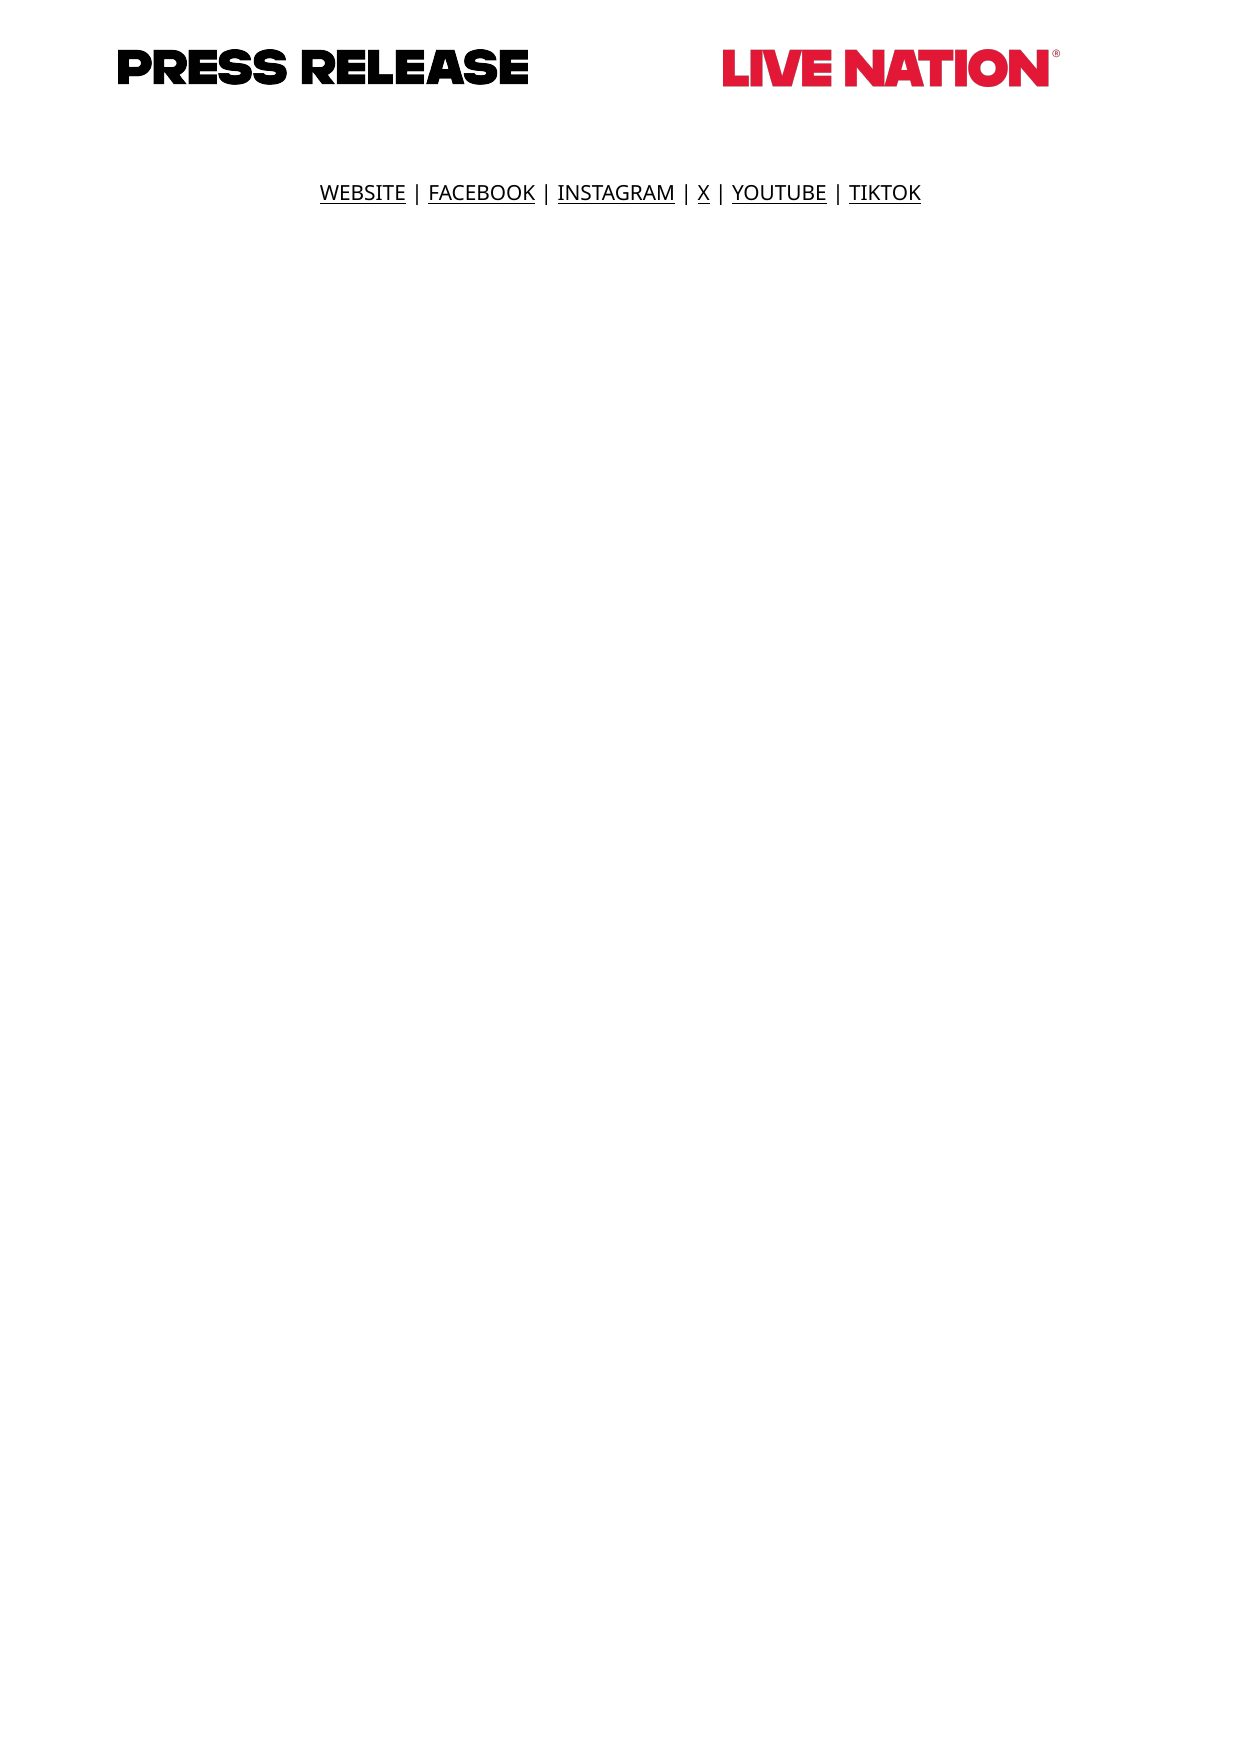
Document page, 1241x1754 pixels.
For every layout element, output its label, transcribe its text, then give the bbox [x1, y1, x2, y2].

text WEBSITE | FACEBOOK | INSTAGRAM | X | YOUTUBE | TIKTOK [118, 178, 1122, 207]
picture [723, 49, 1060, 87]
picture [118, 49, 528, 85]
